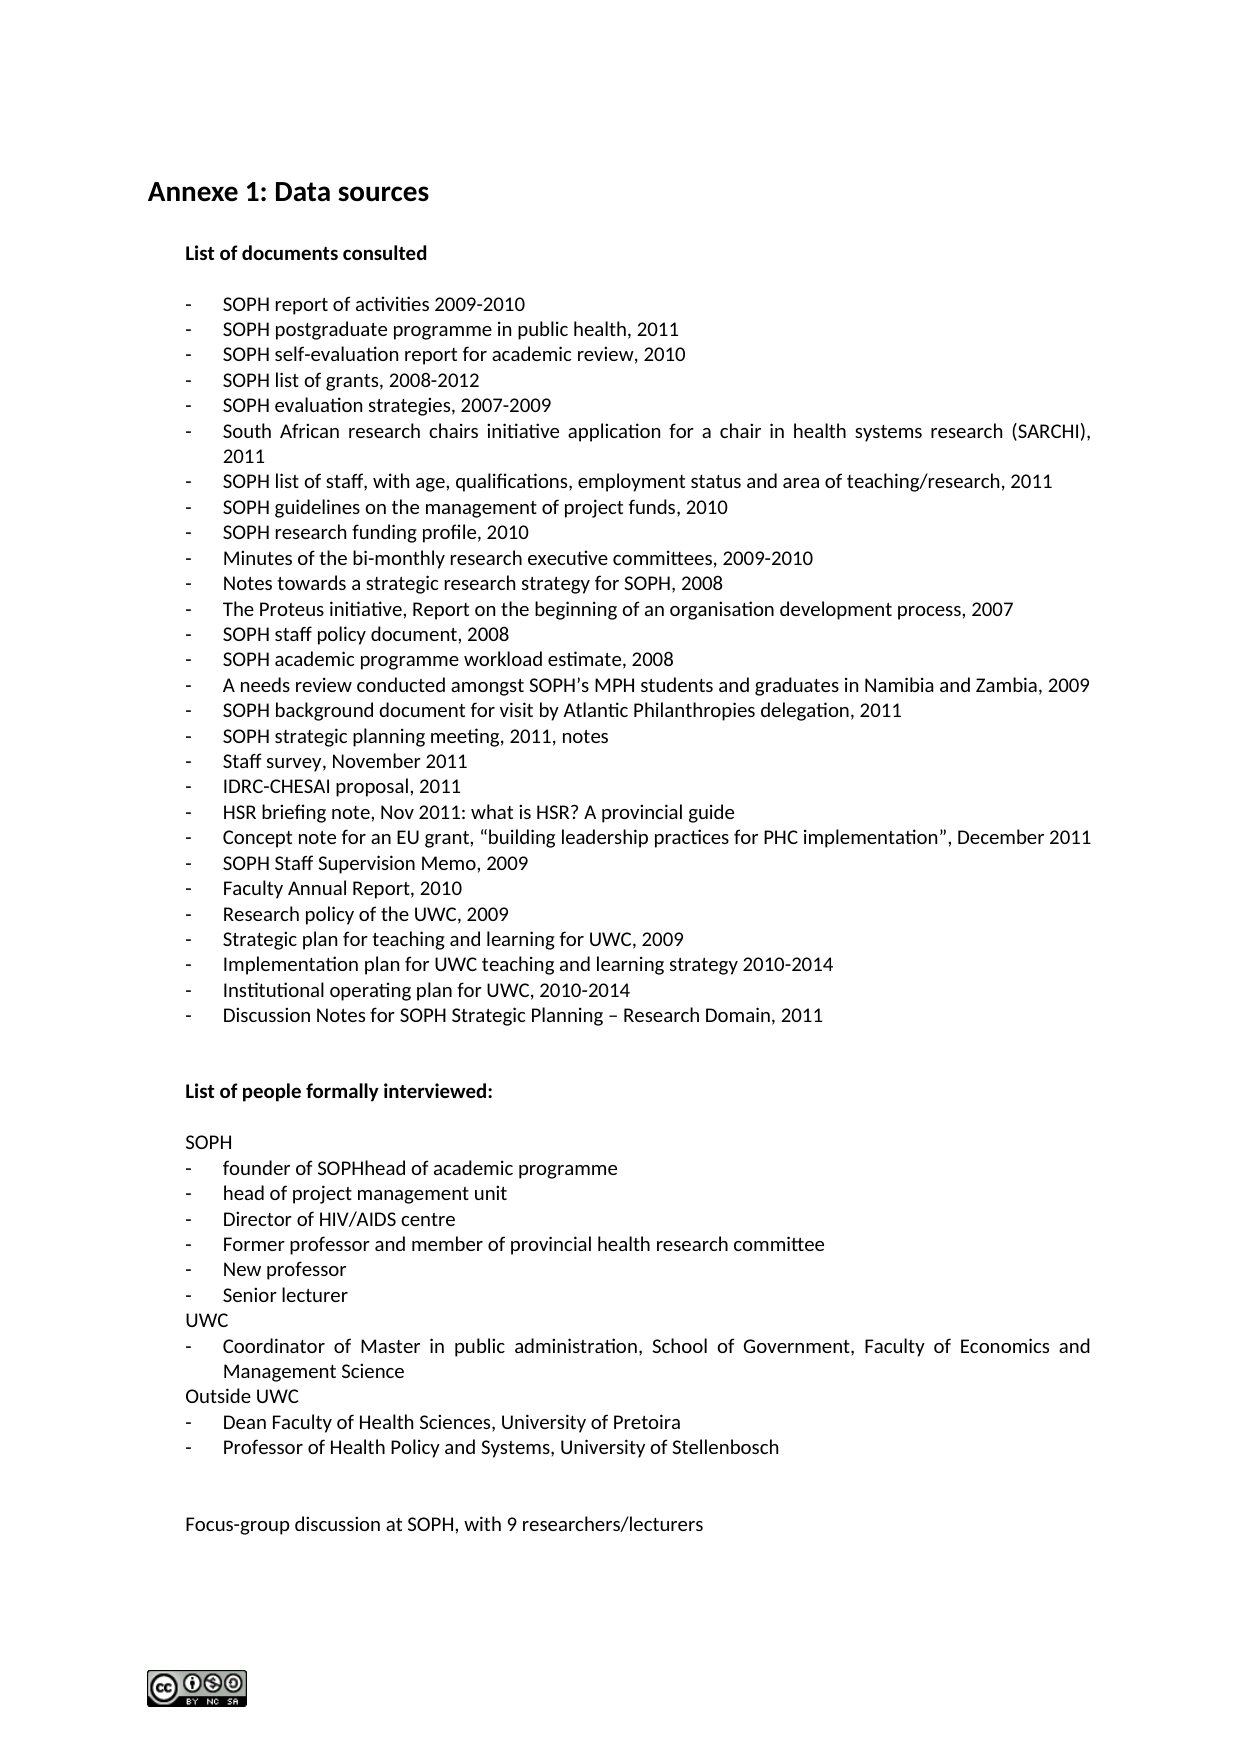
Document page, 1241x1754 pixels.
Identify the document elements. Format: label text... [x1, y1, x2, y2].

list The Proteus initiative, Report on the beginning of an organisation development process, 2007 [185, 596, 1093, 621]
list Senior lecturer [185, 1282, 1093, 1307]
text List of documents consulted [148, 240, 1093, 265]
list SOPH strategic planning meeting, 2011, notes [185, 723, 1093, 748]
list SOPH list of staff, with age, qualifications, employment status and area of teaching/research, 2011 [185, 469, 1093, 494]
text UWC [185, 1307, 1093, 1333]
list SOPH Staff Supervision Memo, 2009 [185, 850, 1093, 875]
list SOPH research funding profile, 2010 [185, 519, 1093, 545]
text List of people formally interviewed: [185, 1079, 1093, 1104]
list SOPH postgraduate programme in public health, 2011 [185, 316, 1093, 342]
text Outside UWC [185, 1384, 1093, 1409]
list Dean Faculty of Health Sciences, University of Pretoira [185, 1409, 1093, 1434]
list Concept note for an EU grant, “building leadership practices for PHC implementation”, December 2011 [185, 824, 1093, 850]
list Discussion Notes for SOPH Strategic Planning – Research Domain, 2011 [185, 1002, 1093, 1028]
list Research policy of the UWC, 2009 [185, 901, 1093, 926]
list Former professor and member of provincial health research committee [185, 1231, 1093, 1257]
list SOPH background document for visit by Atlantic Philanthropies delegation, 2011 [185, 697, 1093, 723]
list Faculty Annual Report, 2010 [185, 875, 1093, 901]
list Staff survey, November 2011 [185, 748, 1093, 774]
picture [147, 1670, 247, 1707]
list IDRC-CHESAI proposal, 2011 [185, 774, 1093, 799]
list SOPH staff policy document, 2008 [185, 621, 1093, 647]
list Director of HIV/AIDS centre [185, 1206, 1093, 1231]
list Coordinator of Master in public administration, School of Government, Faculty of Economics and Management Science [185, 1333, 1093, 1384]
list SOPH self-evaluation report for academic review, 2010 [185, 342, 1093, 367]
list A needs review conducted amongst SOPH’s MPH students and graduates in Namibia and Zambia, 2009 [185, 672, 1093, 697]
list SOPH guidelines on the management of project funds, 2010 [185, 494, 1093, 519]
list Implementation plan for UWC teaching and learning strategy 2010-2014 [185, 952, 1093, 977]
list Minutes of the bi-monthly research executive committees, 2009-2010 [185, 545, 1093, 570]
list founder of SOPHhead of academic programme [185, 1155, 1093, 1180]
list Professor of Health Policy and Systems, University of Stellenbosch [185, 1434, 1093, 1460]
list Institutional operating plan for UWC, 2010-2014 [185, 977, 1093, 1002]
text Focus-group discussion at SOPH, with 9 researchers/lecturers [185, 1511, 1093, 1536]
list SOPH report of activities 2009-2010 [185, 291, 1093, 316]
list Strategic plan for teaching and learning for UWC, 2009 [185, 926, 1093, 952]
list New professor [185, 1257, 1093, 1282]
list SOPH evaluation strategies, 2007-2009 [185, 392, 1093, 418]
subtitle Annexe 1: Data sources [148, 173, 1093, 208]
list South African research chairs initiative application for a chair in health systems research (SARCHI), 2011 [185, 418, 1093, 469]
list SOPH list of grants, 2008-2012 [185, 367, 1093, 392]
text SOPH [148, 1129, 1093, 1155]
list Notes towards a strategic research strategy for SOPH, 2008 [185, 570, 1093, 596]
list HSR briefing note, Nov 2011: what is HSR? A provincial guide [185, 799, 1093, 824]
list head of project management unit [185, 1180, 1093, 1206]
list SOPH academic programme workload estimate, 2008 [185, 647, 1093, 672]
